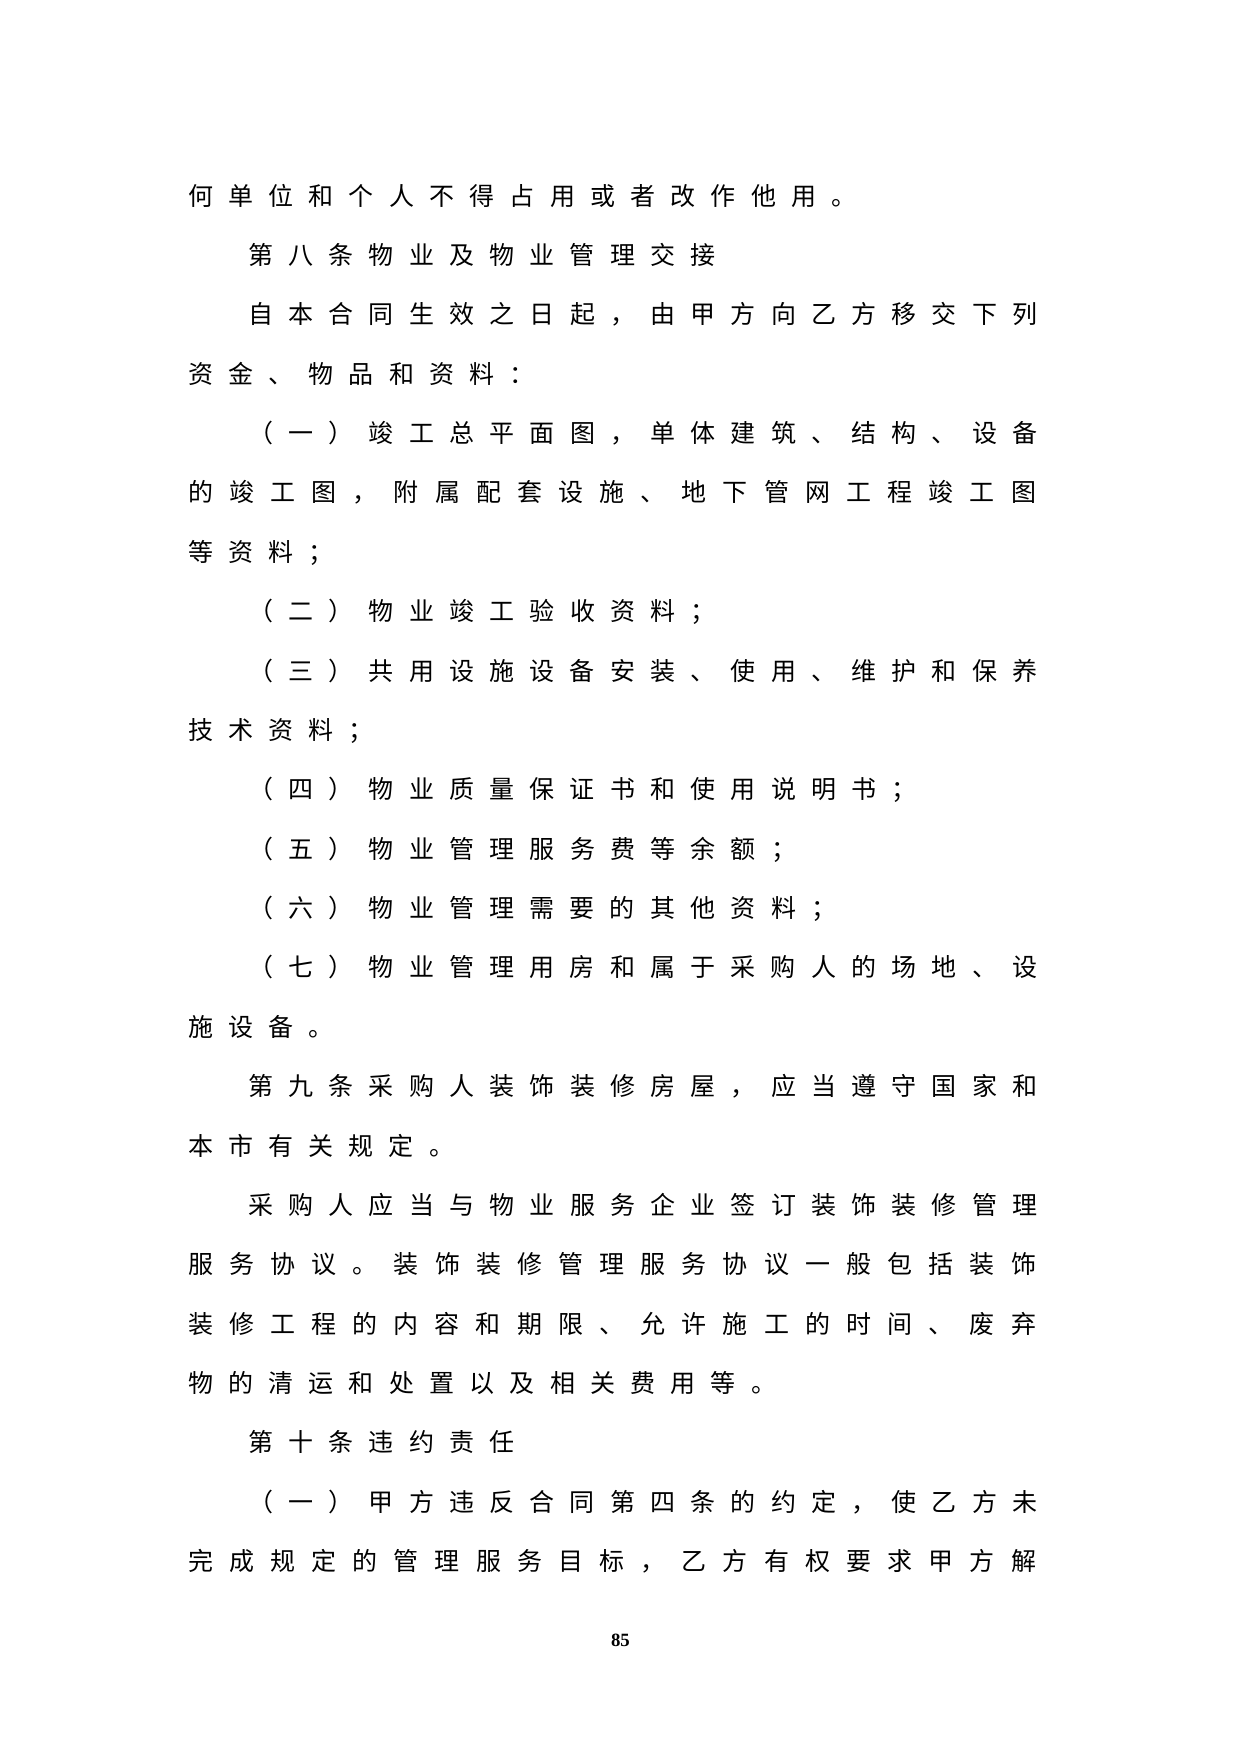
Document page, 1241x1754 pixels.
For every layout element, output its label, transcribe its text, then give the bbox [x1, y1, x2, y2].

text （五）物业管理服务费等余额； [188, 818, 1052, 877]
text （二）物业竣工验收资料； [188, 580, 1052, 639]
text （一）竣工总平面图，单体建筑、结构、设备的竣工图，附属配套设施、地下管网工程竣工图等资料； [188, 402, 1052, 580]
text （六）物业管理需要的其他资料； [188, 877, 1052, 936]
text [188, 164, 1052, 224]
text 第八条物业及物业管理交接 [188, 224, 1052, 283]
text 第十条违约责任 [188, 1411, 1052, 1471]
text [188, 1471, 1052, 1589]
text 采购人应当与物业服务企业签订装饰装修管理服务协议。装饰装修管理服务协议一般包括装饰装修工程的内容和期限、允许施工的时间、废弃物的清运和处置以及相关费用等。 [188, 1174, 1052, 1411]
text （三）共用设施设备安装、使用、维护和保养技术资料； [188, 639, 1052, 758]
text （四）物业质量保证书和使用说明书； [188, 758, 1052, 818]
text （七）物业管理用房和属于采购人的场地、设施设备。 [188, 936, 1052, 1055]
text 第九条采购人装饰装修房屋，应当遵守国家和本市有关规定。 [188, 1055, 1052, 1174]
text 自本合同生效之日起，由甲方向乙方移交下列资金、物品和资料： [188, 283, 1052, 402]
